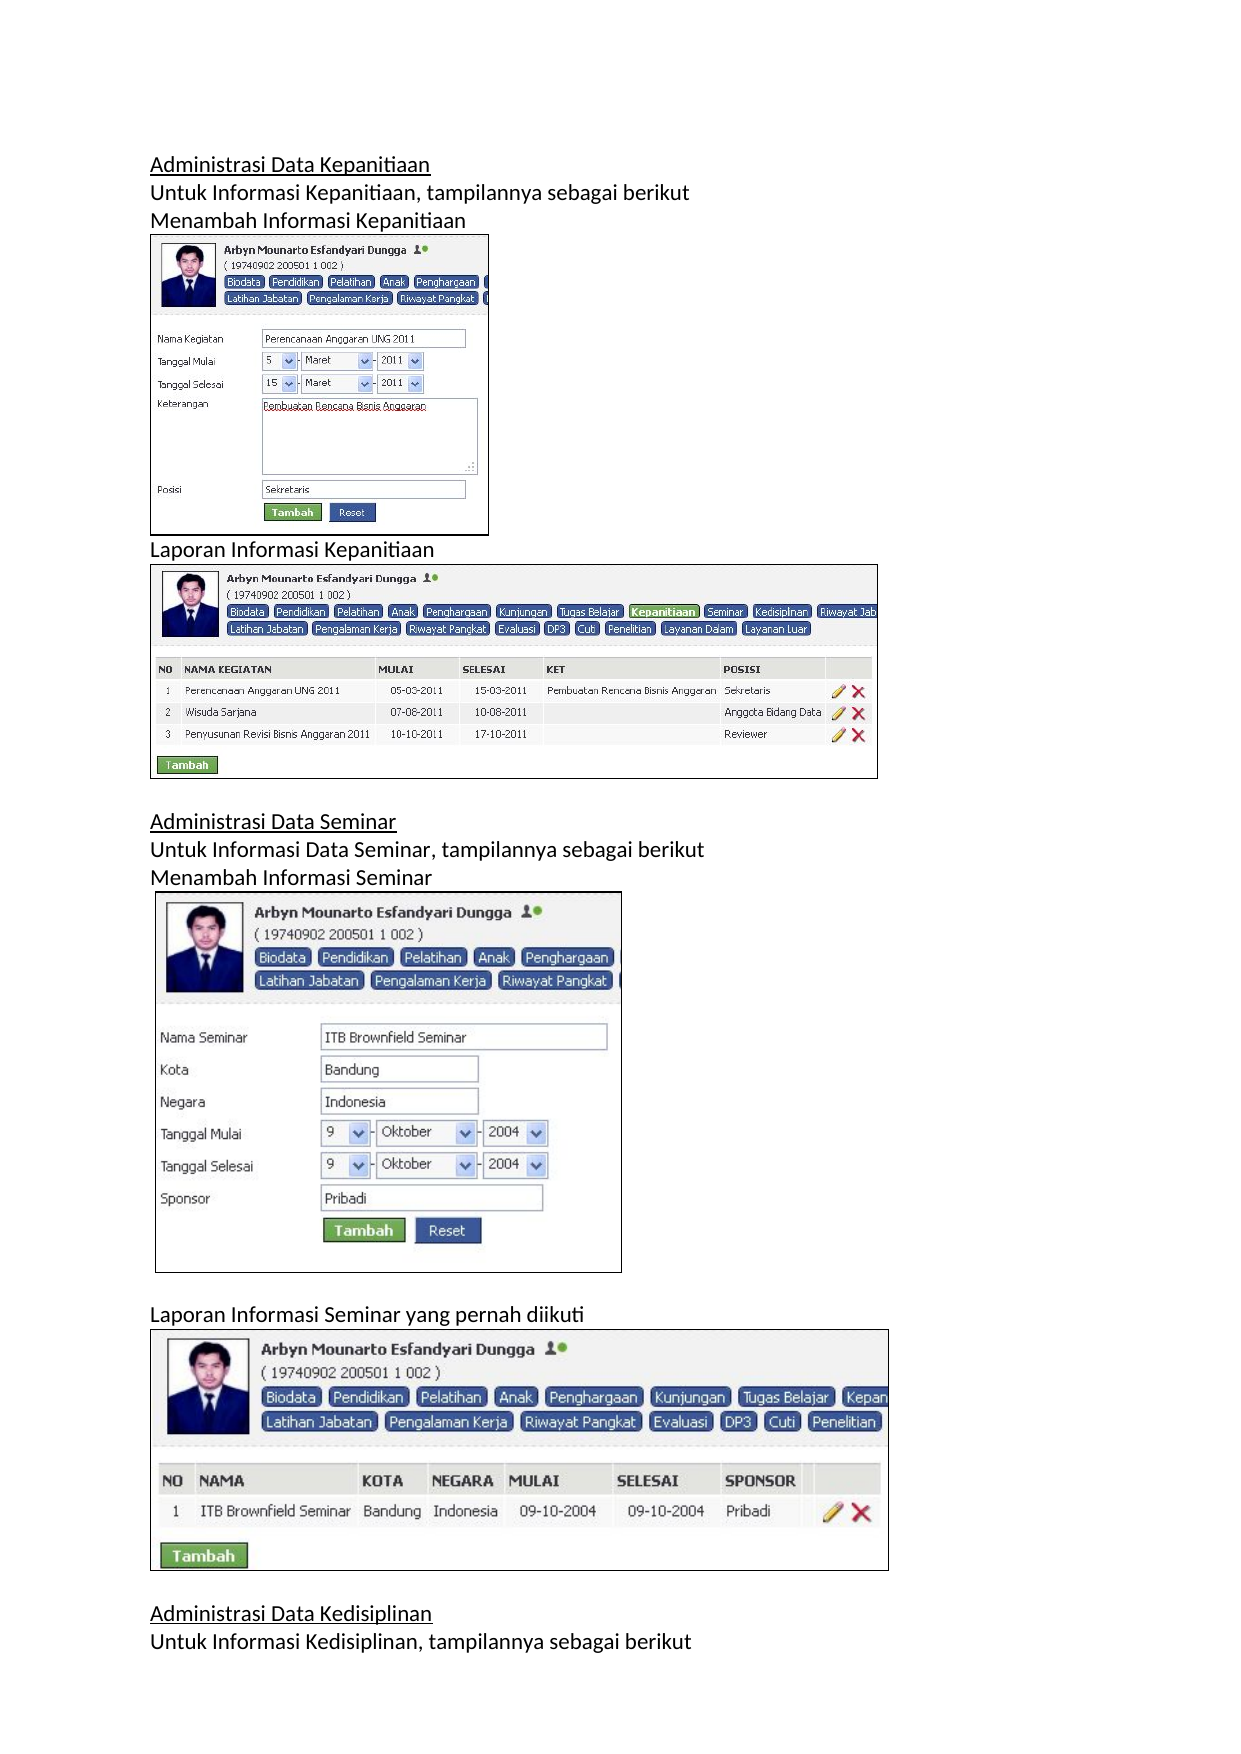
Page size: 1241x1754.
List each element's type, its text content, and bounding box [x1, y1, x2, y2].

text Untuk Informasi Data Seminar, tampilannya sebagai berikut [150, 835, 1090, 863]
picture [156, 893, 621, 1272]
text Menambah Informasi Kepanitiaan [150, 206, 1090, 234]
picture [151, 235, 488, 534]
text Administrasi Data Seminar [150, 807, 1090, 835]
text Administrasi Data Kepanitiaan [150, 150, 1090, 178]
picture [151, 565, 877, 778]
text Untuk Informasi Kepanitiaan, tampilannya sebagai berikut [150, 178, 1090, 206]
picture [151, 1330, 888, 1570]
text Administrasi Data Kedisiplinan [150, 1599, 1090, 1627]
text Laporan Informasi Seminar yang pernah diikuti [150, 1301, 1090, 1329]
text Untuk Informasi Kedisiplinan, tampilannya sebagai berikut [150, 1627, 1090, 1655]
text Menambah Informasi Seminar [150, 863, 1090, 891]
text Laporan Informasi Kepanitiaan [150, 536, 1090, 564]
